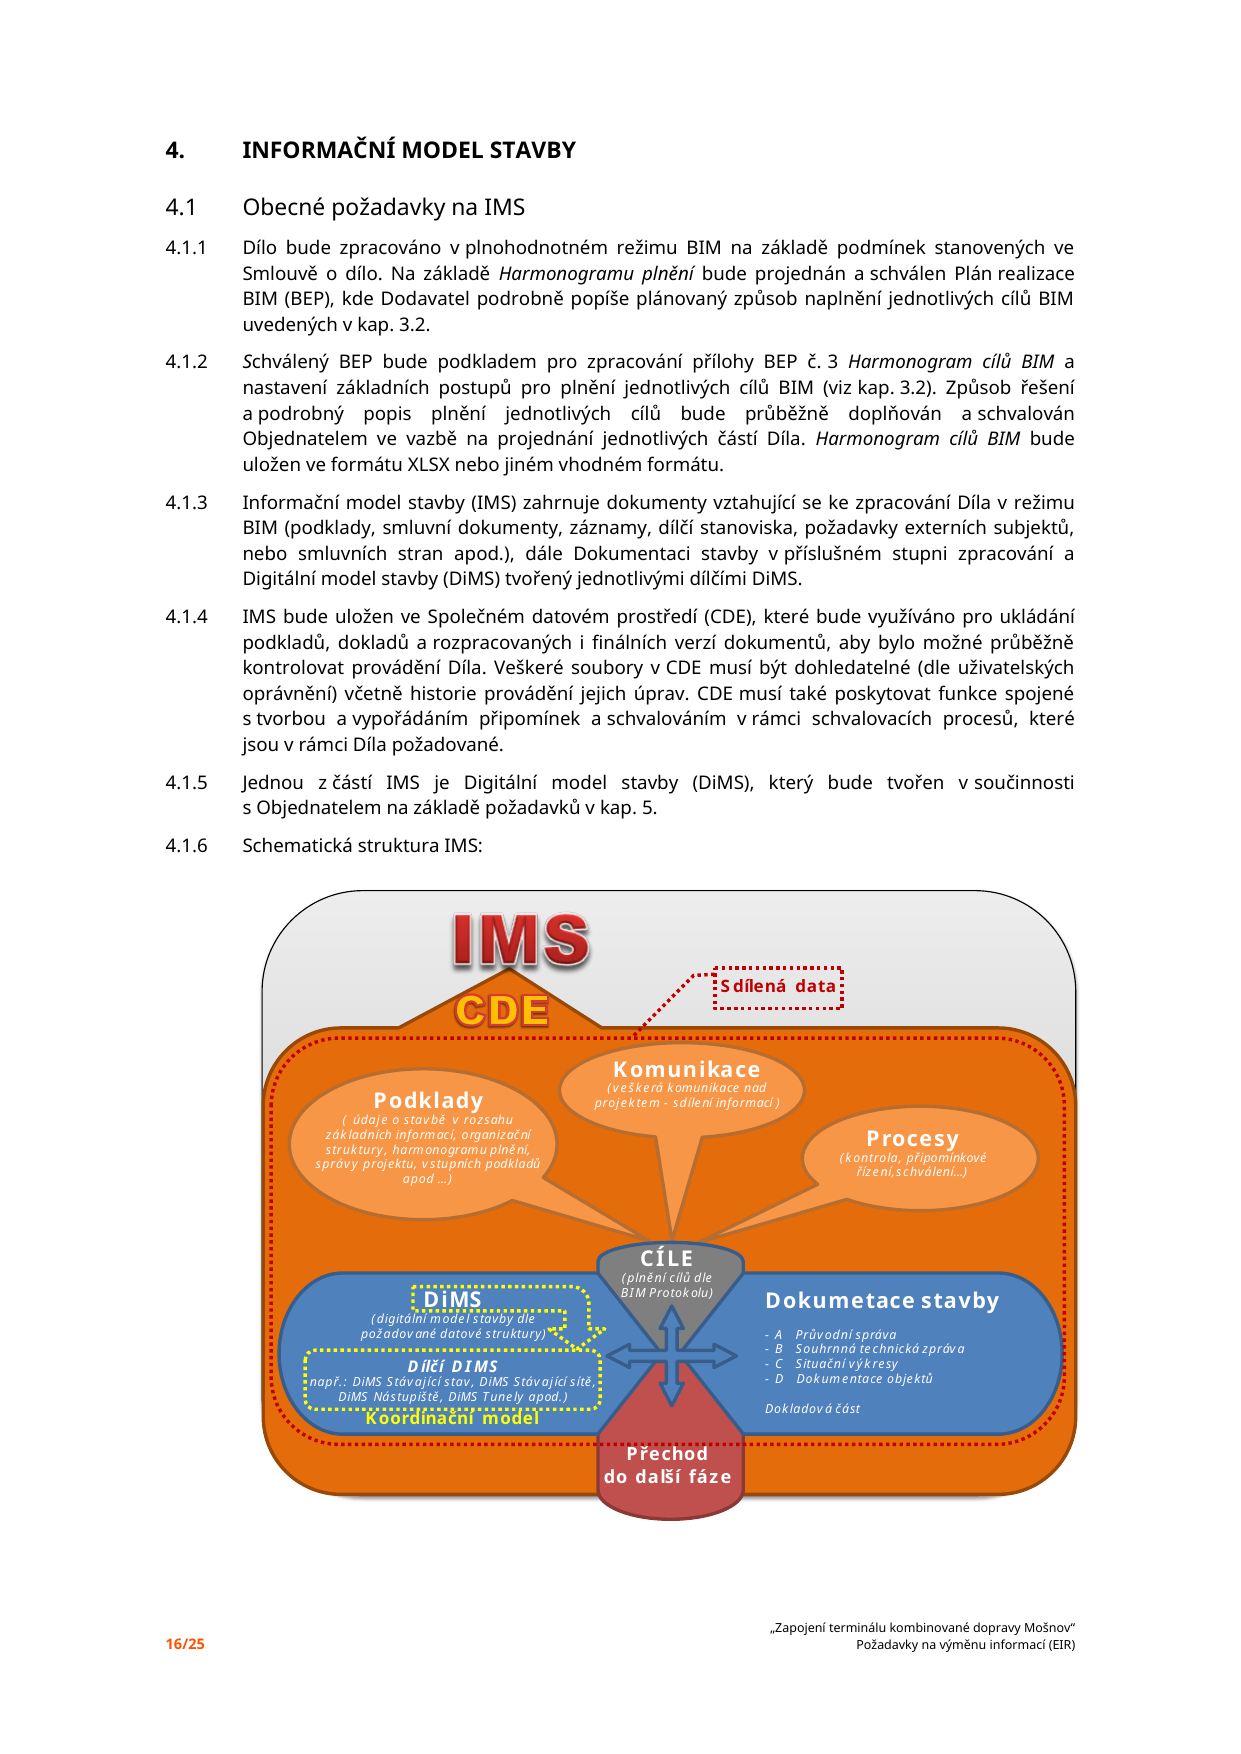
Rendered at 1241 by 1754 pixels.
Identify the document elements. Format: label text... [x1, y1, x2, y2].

text Informační model stavby (IMS) zahrnuje dokumenty vztahující se ke zpracování Díla v režimu BIM (podklady, smluvní dokumenty, záznamy, dílčí stanoviska, požadavky externích subjektů, nebo smluvních stran apod.), dále Dokumentaci stavby v příslušném stupni zpracování a Digitální model stavby (DiMS) tvořený jednotlivými dílčími DiMS. [165, 489, 1075, 591]
text Dílo bude zpracováno v plnohodnotném režimu BIM na základě podmínek stanovených ve Smlouvě o dílo. Na základě Harmonogramu plnění bude projednán a schválen Plán realizace BIM (BEP), kde Dodavatel podrobně popíše plánovaný způsob naplnění jednotlivých cílů BIM uvedených v kap. 3.2. [165, 234, 1075, 336]
text Obecné požadavky na IMS [165, 191, 1075, 222]
text Schválený BEP bude podkladem pro zpracování přílohy BEP č. 3 Harmonogram cílů BIM a nastavení základních postupů pro plnění jednotlivých cílů BIM (viz kap. 3.2). Způsob řešení a podrobný popis plnění jednotlivých cílů bude průběžně doplňován a schvalován Objednatelem ve vazbě na projednání jednotlivých částí Díla. Harmonogram cílů BIM bude uložen ve formátu XLSX nebo jiném vhodném formátu. [165, 349, 1075, 476]
text Schematická struktura IMS: [165, 833, 1075, 858]
text IMS bude uložen ve Společném datovém prostředí (CDE), které bude využíváno pro ukládání podkladů, dokladů a rozpracovaných i finálních verzí dokumentů, aby bylo možné průběžně kontrolovat provádění Díla. Veškeré soubory v CDE musí být dohledatelné (dle uživatelských oprávnění) včetně historie provádění jejich úprav. CDE musí také poskytovat funkce spojené s tvorbou a vypořádáním připomínek a schvalováním v rámci schvalovacích procesů, které jsou v rámci Díla požadované. [165, 603, 1075, 757]
text Informační model stavby [165, 134, 1075, 166]
text Jednou z částí IMS je Digitální model stavby (DiMS), který bude tvořen v součinnosti s Objednatelem na základě požadavků v kap. 5. [165, 769, 1075, 820]
